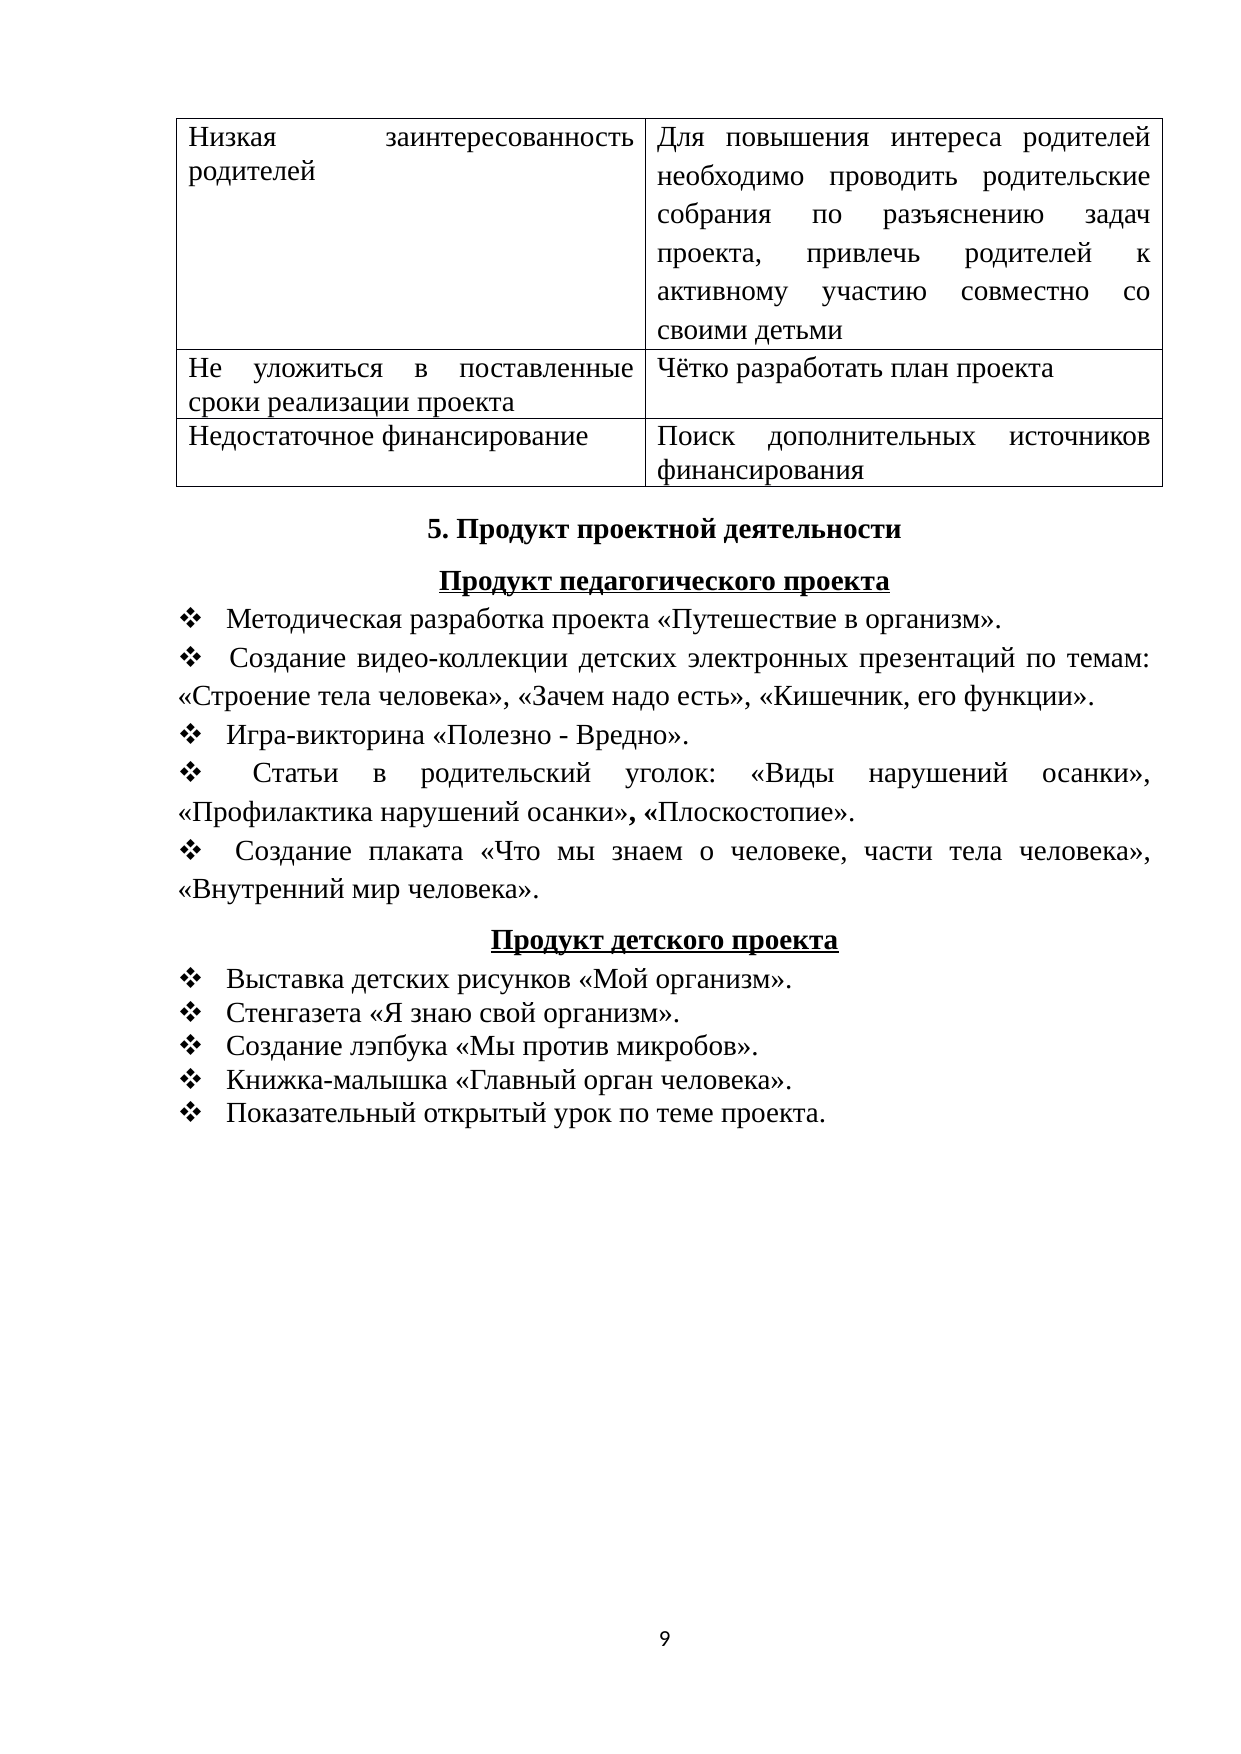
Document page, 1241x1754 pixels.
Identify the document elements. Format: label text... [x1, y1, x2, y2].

list Игра-викторина «Полезно - Вредно». [177, 717, 1152, 751]
list Статьи в родительский уголок: «Виды нарушений осанки», «Профилактика нарушений осанки», «Плоскостопие». [177, 756, 1152, 828]
list Книжка-малышка «Главный орган человека». [177, 1062, 1152, 1096]
list Стенгазета «Я знаю свой организм». [177, 995, 1152, 1028]
text 5. Продукт проектной деятельности [177, 512, 1152, 545]
table_cell Низкая заинтересованность родителей [177, 119, 645, 349]
list Создание лэпбука «Мы против микробов». [177, 1028, 1152, 1062]
list Показательный открытый урок по теме проекта. [177, 1096, 1152, 1129]
text Продукт детского проекта [177, 922, 1152, 956]
list Выставка детских рисунков «Мой организм». [177, 961, 1152, 995]
table_cell Поиск дополнительных источников финансирования [646, 419, 1162, 486]
table_cell Не уложиться в поставленные сроки реализации проекта [177, 350, 645, 417]
list Методическая разработка проекта «Путешествие в организм». [177, 601, 1152, 635]
text Продукт педагогического проекта [177, 563, 1152, 596]
table_cell Чётко разработать план проекта [646, 350, 1162, 417]
table_cell Недостаточное финансирование [177, 419, 645, 486]
table_cell Для повышения интереса родителей необходимо проводить родительские собрания по разъяснению задач проекта, привлечь родителей к активному участию совместно со своими детьми [646, 119, 1162, 349]
list Создание видео-коллекции детских электронных презентаций по темам: «Строение тела человека», «Зачем надо есть», «Кишечник, его функции». [177, 640, 1152, 712]
list Создание плаката «Что мы знаем о человеке, части тела человека», «Внутренний мир человека». [177, 833, 1152, 905]
